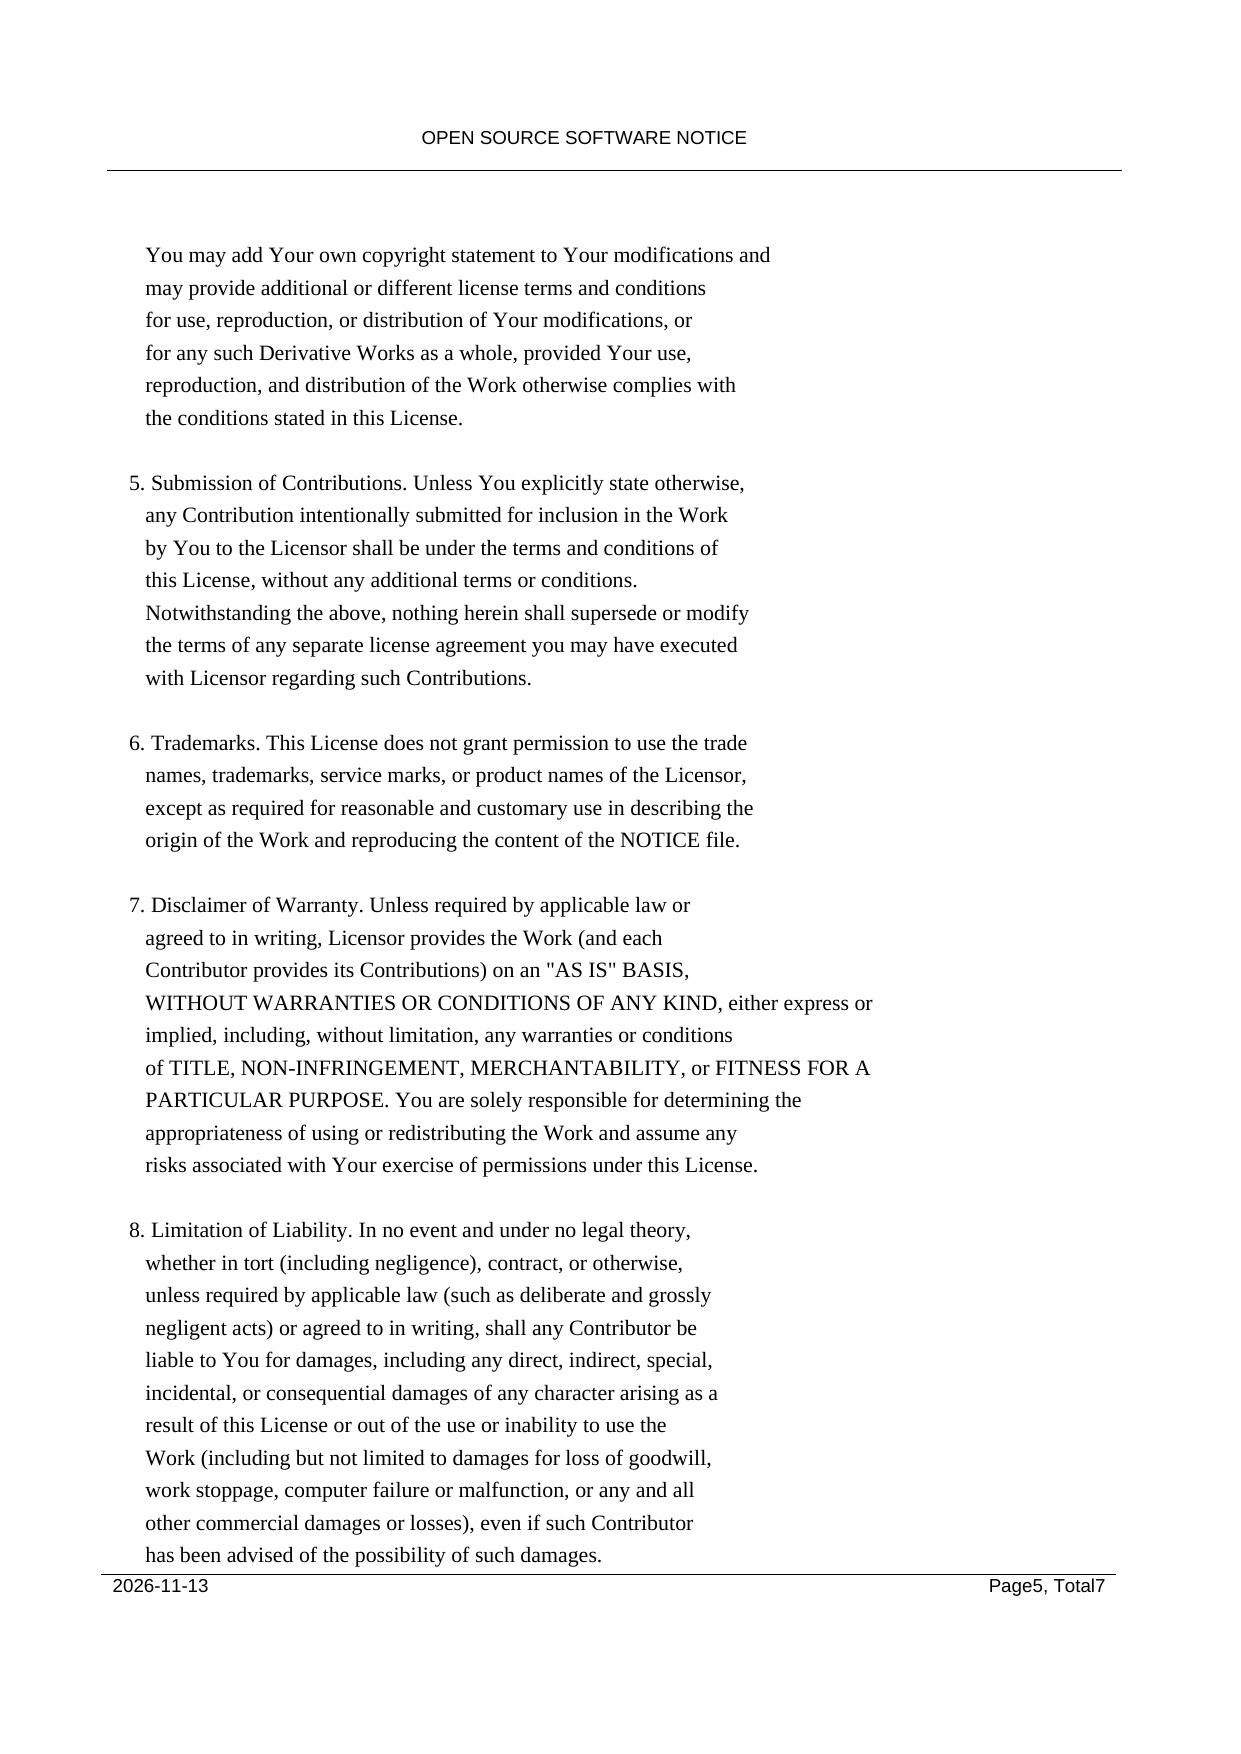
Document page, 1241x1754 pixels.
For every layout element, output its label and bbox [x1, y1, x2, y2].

text [112, 206, 1128, 1571]
